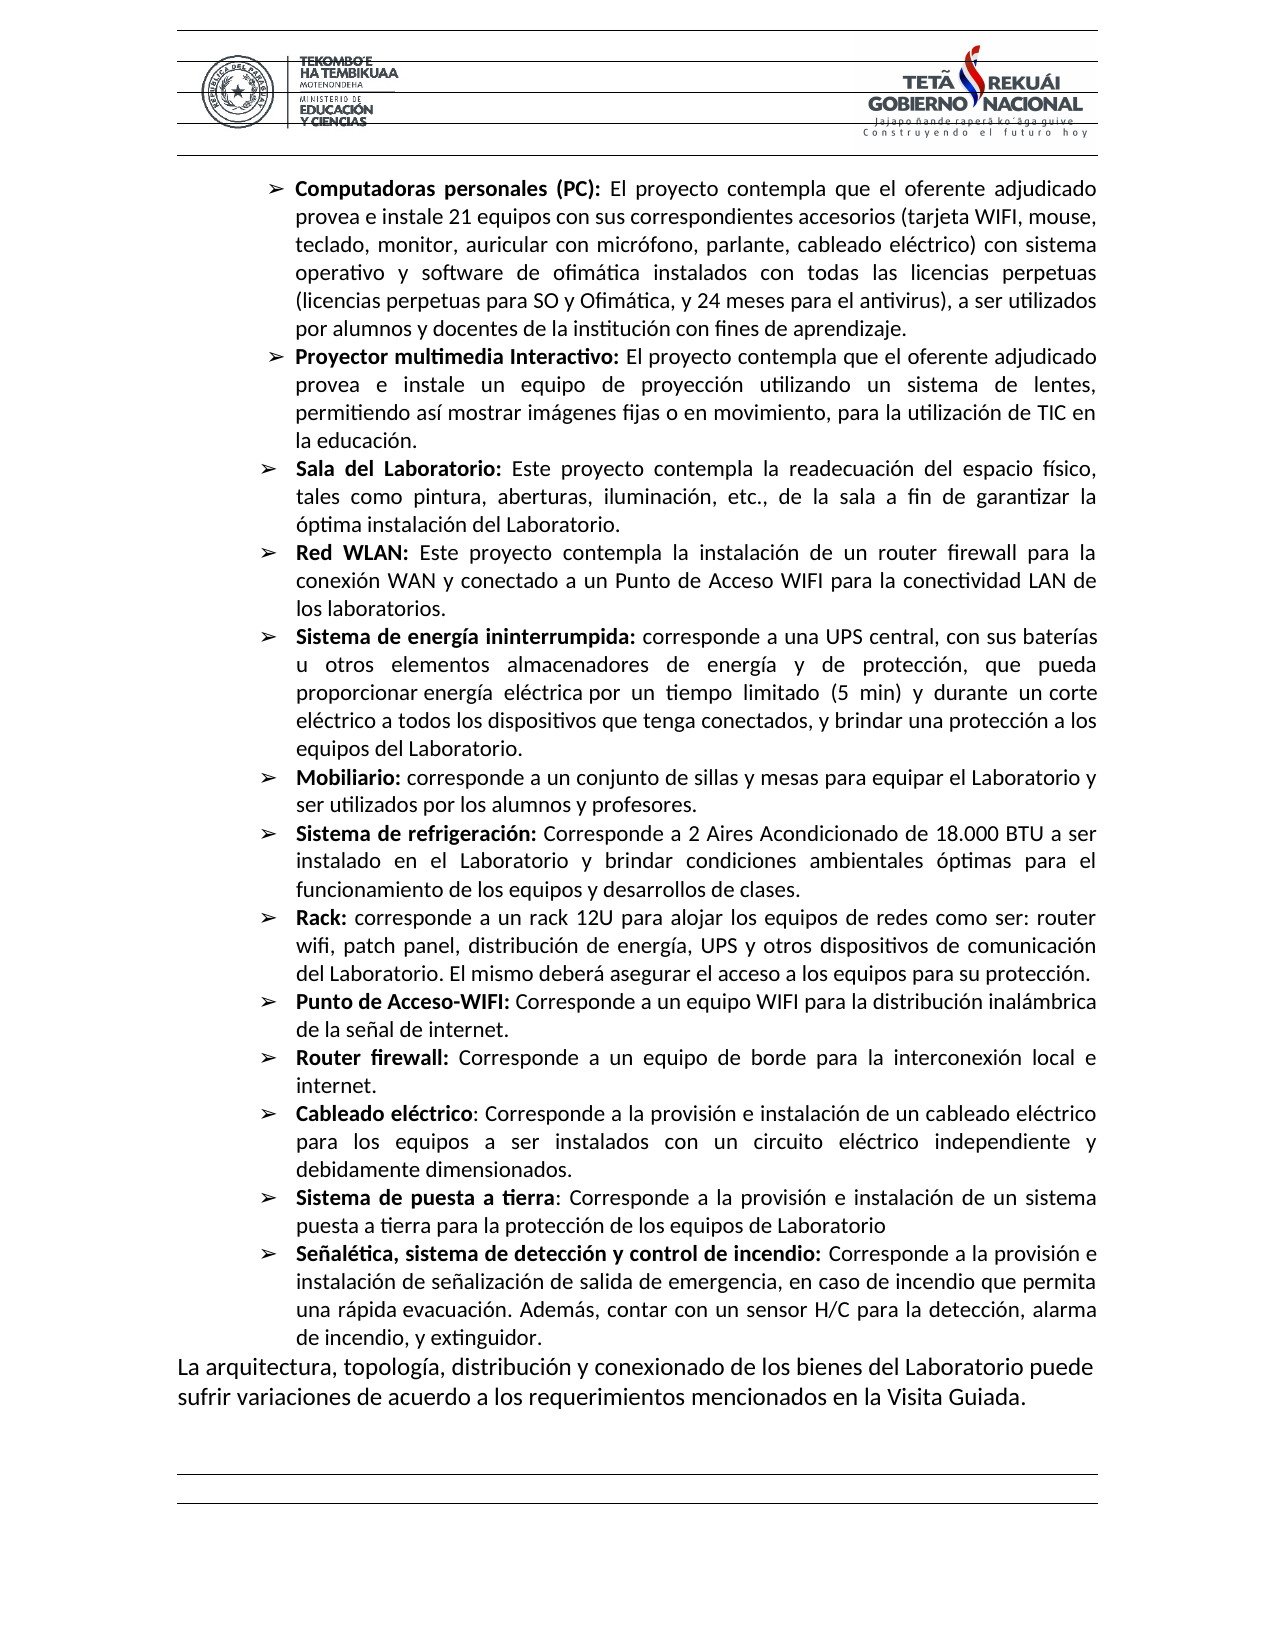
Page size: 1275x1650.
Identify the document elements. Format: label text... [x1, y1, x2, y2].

subtitle La arquitectura, topología, distribución y conexionado de los bienes del Laboratorio puede sufrir variaciones de acuerdo a los requerimientos mencionados en la Visita Guiada. [177, 1351, 1098, 1412]
list Proyector multimedia Interactivo: El proyecto contempla que el oferente adjudicado provea e instale un equipo de proyección utilizando un sistema de lentes, permitiendo así mostrar imágenes fijas o en movimiento, para la utilización de TIC en la educación. [266, 342, 1098, 454]
picture [853, 93, 1097, 123]
list Cableado eléctrico: Corresponde a la provisión e instalación de un cableado eléctrico para los equipos a ser instalados con un circuito eléctrico independiente y debidamente dimensionados. [258, 1099, 1098, 1183]
list Sistema de refrigeración: Corresponde a 2 Aires Acondicionado de 18.000 BTU a ser instalado en el Laboratorio y brindar condiciones ambientales óptimas para el funcionamiento de los equipos y desarrollos de clases. [258, 819, 1098, 903]
list Mobiliario: corresponde a un conjunto de sillas y mesas para equipar el Laboratorio y ser utilizados por los alumnos y profesores. [258, 763, 1098, 819]
list Sistema de energía ininterrumpida: corresponde a una UPS central, con sus baterías u otros elementos almacenadores de energía y de protección, que pueda proporcionar energía eléctrica por un tiempo limitado (5 min) y durante un corte eléctrico a todos los dispositivos que tenga conectados, y brindar una protección a los equipos del Laboratorio. [258, 622, 1098, 763]
list Sistema de puesta a tierra: Corresponde a la provisión e instalación de un sistema puesta a tierra para la protección de los equipos de Laboratorio [258, 1183, 1098, 1239]
picture [853, 32, 1097, 61]
list Router firewall: Corresponde a un equipo de borde para la interconexión local e internet. [258, 1043, 1098, 1099]
list Rack: corresponde a un rack 12U para alojar los equipos de redes como ser: router wifi, patch panel, distribución de energía, UPS y otros dispositivos de comunicación del Laboratorio. El mismo deberá asegurar el acceso a los equipos para su protección. [258, 903, 1098, 987]
picture [853, 62, 1097, 92]
list Punto de Acceso-WIFI:​ Corresponde a un equipo WIFI para la distribución inalámbrica de la señal de internet. [258, 987, 1098, 1043]
picture [176, 32, 420, 151]
list Computadoras personales (PC): El proyecto contempla que el oferente adjudicado provea e instale 21 equipos con sus correspondientes accesorios (tarjeta WIFI, mouse, teclado, monitor, auricular con micrófono, parlante, cableado eléctrico) con sistema operativo y software de ofimática instalados con todas las licencias perpetuas (licencias perpetuas para SO y Ofimática, y 24 meses para el antivirus), a ser utilizados por alumnos y docentes de la institución con fines de aprendizaje. [266, 174, 1098, 342]
list Señalética, sistema de detección y control de incendio: Corresponde a la provisión e instalación de señalización de salida de emergencia, en caso de incendio que permita una rápida evacuación. Además, contar con un sensor H/C para la detección, alarma de incendio, y extinguidor. [258, 1239, 1098, 1351]
list Red WLAN: Este proyecto contempla la instalación de un router firewall para la conexión WAN y conectado a un Punto de Acceso WIFI para la conectividad LAN de los laboratorios. [258, 538, 1098, 622]
picture [853, 124, 1097, 151]
list Sala del Laboratorio: Este proyecto contempla la readecuación del espacio físico, tales como pintura, aberturas, iluminación, etc., de la sala a fin de garantizar la óptima instalación del Laboratorio. [258, 454, 1098, 538]
